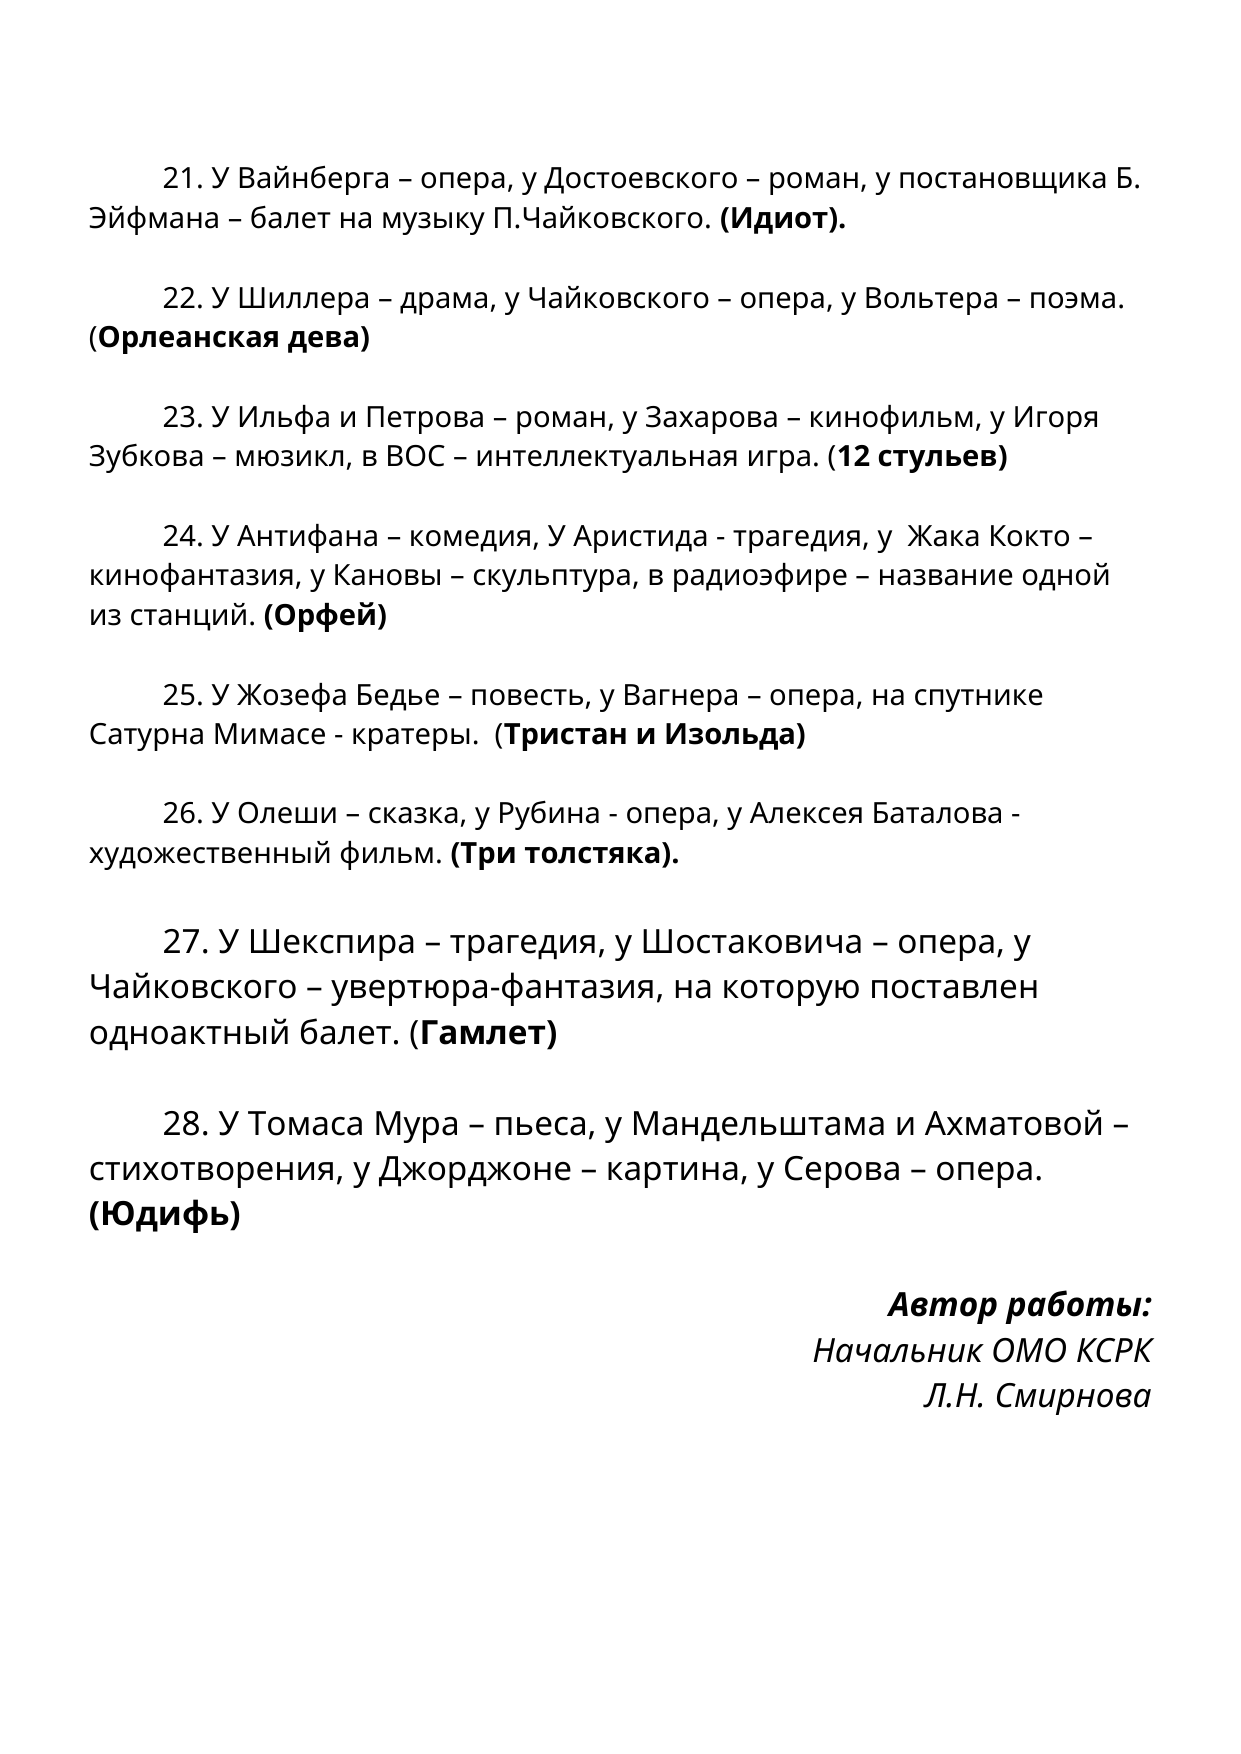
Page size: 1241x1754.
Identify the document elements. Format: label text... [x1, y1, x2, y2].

text 26. У Олеши – сказка, у Рубина - опера, у Алексея Баталова - художественный фильм. (Три толстяка). [89, 793, 1141, 872]
text Начальник ОМО КСРК [89, 1326, 1152, 1372]
text 27. У Шекспира – трагедия, у Шостаковича – опера, у Чайковского – увертюра-фантазия, на которую поставлен одноактный балет. (Гамлет) [89, 918, 1152, 1054]
text 25. У Жозефа Бедье – повесть, у Вагнера – опера, на спутнике Сатурна Мимасе - кратеры. (Тристан и Изольда) [89, 674, 1141, 753]
text 24. У Антифана – комедия, У Аристида - трагедия, у Жака Кокто – кинофантазия, у Кановы – скульптура, в радиоэфире – название одной из станций. (Орфей) [89, 515, 1152, 634]
text 21. У Вайнберга – опера, у Достоевского – роман, у постановщика Б. Эйфмана – балет на музыку П.Чайковского. (Идиот). [89, 158, 1152, 237]
text 23. У Ильфа и Петрова – роман, у Захарова – кинофильм, у Игоря Зубкова – мюзикл, в ВОС – интеллектуальная игра. (12 стульев) [89, 396, 1152, 475]
text 22. У Шиллера – драма, у Чайковского – опера, у Вольтера – поэма. (Орлеанская дева) [89, 277, 1152, 356]
text Л.Н. Смирнова [89, 1372, 1152, 1417]
text 28. У Томаса Мура – пьеса, у Мандельштама и Ахматовой – стихотворения, у Джорджоне – картина, у Серова – опера. (Юдифь) [89, 1099, 1152, 1236]
text Автор работы: [89, 1281, 1152, 1326]
